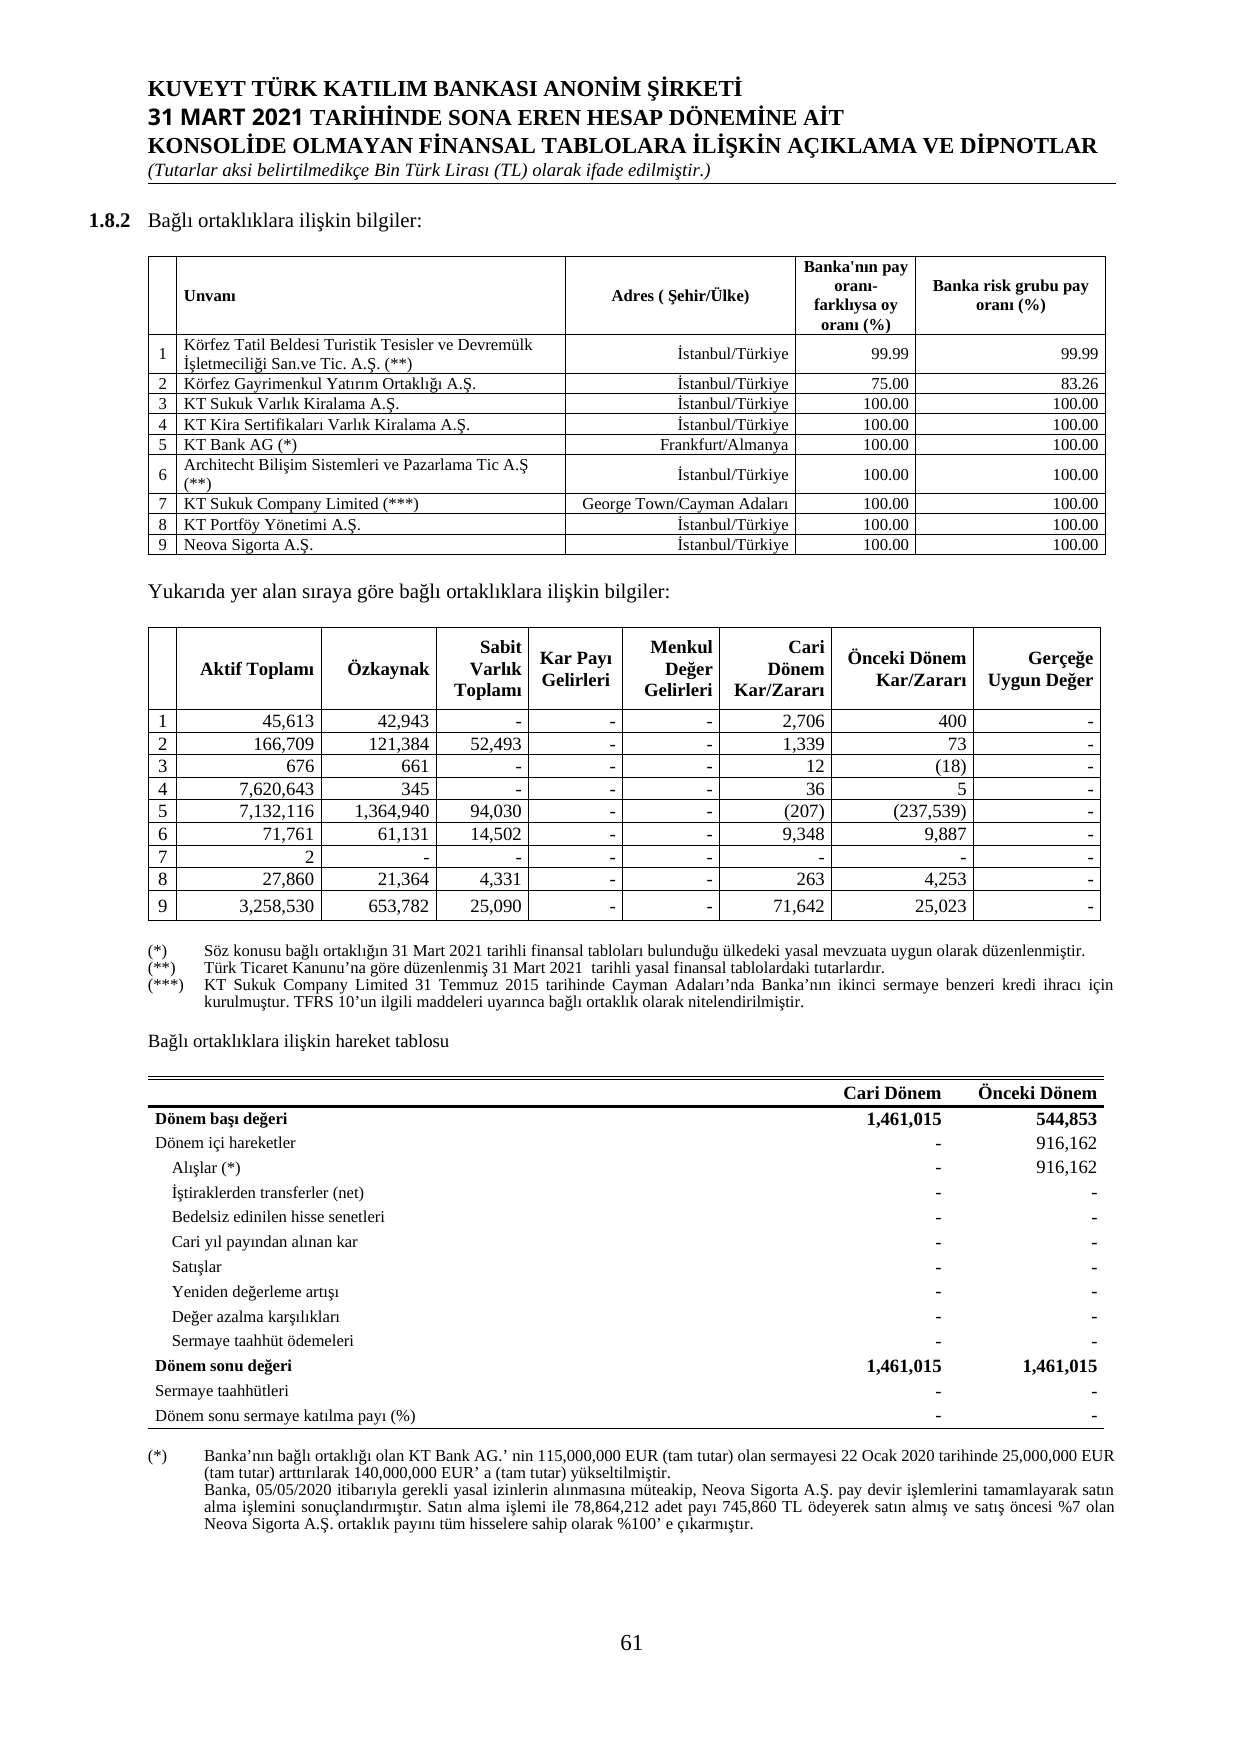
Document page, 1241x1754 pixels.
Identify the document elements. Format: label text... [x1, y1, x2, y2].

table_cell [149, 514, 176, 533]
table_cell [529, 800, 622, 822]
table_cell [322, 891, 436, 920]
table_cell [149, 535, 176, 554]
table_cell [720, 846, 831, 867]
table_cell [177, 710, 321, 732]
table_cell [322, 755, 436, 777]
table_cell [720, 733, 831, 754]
text Banka, 05/05/2020 itibarıyla gerekli yasal izinlerin alınmasına müteakip, Neova Sigorta A.Ş. pay devir işlemlerini tamamlayarak satın alma işlemini sonuçlandırmıştır. Satın alma işlemi ile 78,864,212 adet payı 745,860 TL ödeyerek satın almış ve satış öncesi %7 olan Neova Sigorta A.Ş. ortaklık payını tüm hisselere sahip olarak %100’ e çıkarmıştır. [204, 1482, 1116, 1533]
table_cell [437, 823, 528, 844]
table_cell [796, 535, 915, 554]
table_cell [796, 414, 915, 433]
text Bağlı ortaklıklara ilişkin hareket tablosu [148, 1030, 1116, 1051]
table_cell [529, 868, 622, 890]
text Yukarıda yer alan sıraya göre bağlı ortaklıklara ilişkin bilgiler: [148, 579, 1116, 603]
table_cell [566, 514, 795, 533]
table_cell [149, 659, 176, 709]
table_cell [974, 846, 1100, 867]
text (***) KT Sukuk Company Limited 31 Temmuz 2015 tarihinde Cayman Adaları’nda Banka’nın ikinci sermaye benzeri kredi ihracı için kurulmuştur. TFRS 10’un ilgili maddeleri uyarınca bağlı ortaklık olarak nitelendirilmiştir. [148, 977, 1116, 1011]
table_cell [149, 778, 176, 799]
text (**) Türk Ticaret Kanunu’na göre düzenlenmiş 31 Mart 2021 tarihli yasal finansal tablolardaki tutarlardır. [148, 960, 1116, 977]
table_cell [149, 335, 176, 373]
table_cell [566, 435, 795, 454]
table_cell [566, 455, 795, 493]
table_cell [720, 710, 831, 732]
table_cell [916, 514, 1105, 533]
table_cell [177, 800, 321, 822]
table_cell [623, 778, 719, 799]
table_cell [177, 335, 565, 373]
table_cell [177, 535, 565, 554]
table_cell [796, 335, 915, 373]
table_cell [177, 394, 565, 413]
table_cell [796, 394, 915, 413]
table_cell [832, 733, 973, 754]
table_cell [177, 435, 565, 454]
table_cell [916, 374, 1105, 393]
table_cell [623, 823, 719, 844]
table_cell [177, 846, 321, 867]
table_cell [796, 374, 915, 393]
text (*) Banka’nın bağlı ortaklığı olan KT Bank AG.’ nin 115,000,000 EUR (tam tutar) olan sermayesi 22 Ocak 2020 tarihinde 25,000,000 EUR (tam tutar) arttırılarak 140,000,000 EUR’ a (tam tutar) yükseltilmiştir. [148, 1448, 1116, 1482]
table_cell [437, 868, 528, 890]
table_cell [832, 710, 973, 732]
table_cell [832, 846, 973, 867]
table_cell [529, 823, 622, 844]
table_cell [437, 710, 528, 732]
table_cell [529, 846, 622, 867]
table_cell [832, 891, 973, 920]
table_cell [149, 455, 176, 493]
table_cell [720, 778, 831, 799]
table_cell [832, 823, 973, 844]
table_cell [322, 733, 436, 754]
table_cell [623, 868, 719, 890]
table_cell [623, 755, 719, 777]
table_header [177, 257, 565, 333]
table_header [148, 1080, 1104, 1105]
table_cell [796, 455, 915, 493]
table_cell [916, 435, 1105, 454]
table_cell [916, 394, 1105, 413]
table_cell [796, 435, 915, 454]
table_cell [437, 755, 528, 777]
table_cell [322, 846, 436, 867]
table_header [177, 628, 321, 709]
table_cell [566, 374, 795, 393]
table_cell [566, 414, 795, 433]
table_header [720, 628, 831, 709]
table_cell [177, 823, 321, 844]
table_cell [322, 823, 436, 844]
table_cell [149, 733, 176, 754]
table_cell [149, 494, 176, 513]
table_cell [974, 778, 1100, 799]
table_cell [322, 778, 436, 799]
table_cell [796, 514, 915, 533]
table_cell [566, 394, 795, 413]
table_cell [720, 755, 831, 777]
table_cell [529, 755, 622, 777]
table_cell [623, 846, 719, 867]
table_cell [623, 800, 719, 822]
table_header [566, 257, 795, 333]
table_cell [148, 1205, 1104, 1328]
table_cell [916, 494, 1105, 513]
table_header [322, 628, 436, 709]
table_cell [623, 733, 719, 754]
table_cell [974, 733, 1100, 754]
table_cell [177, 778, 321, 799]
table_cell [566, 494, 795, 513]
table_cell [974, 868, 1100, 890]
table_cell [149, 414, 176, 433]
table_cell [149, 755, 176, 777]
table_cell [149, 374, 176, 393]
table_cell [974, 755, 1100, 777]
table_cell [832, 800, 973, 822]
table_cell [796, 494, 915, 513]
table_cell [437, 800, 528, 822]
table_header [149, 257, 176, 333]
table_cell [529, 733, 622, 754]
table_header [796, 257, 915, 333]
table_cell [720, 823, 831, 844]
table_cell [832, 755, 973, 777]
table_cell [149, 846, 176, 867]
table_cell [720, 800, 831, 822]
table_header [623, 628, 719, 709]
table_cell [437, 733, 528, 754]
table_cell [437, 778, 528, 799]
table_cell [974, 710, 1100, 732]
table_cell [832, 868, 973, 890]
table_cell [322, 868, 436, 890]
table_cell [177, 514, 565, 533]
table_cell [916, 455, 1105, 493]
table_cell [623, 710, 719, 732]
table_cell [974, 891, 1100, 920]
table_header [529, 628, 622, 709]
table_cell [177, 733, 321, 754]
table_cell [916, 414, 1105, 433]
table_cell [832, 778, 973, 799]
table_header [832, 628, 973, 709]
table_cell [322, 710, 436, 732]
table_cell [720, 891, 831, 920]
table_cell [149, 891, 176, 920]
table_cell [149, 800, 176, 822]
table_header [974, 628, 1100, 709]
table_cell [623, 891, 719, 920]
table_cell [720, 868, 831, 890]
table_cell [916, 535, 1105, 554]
text 1.8.2 Bağlı ortaklıklara ilişkin bilgiler: [89, 208, 1116, 232]
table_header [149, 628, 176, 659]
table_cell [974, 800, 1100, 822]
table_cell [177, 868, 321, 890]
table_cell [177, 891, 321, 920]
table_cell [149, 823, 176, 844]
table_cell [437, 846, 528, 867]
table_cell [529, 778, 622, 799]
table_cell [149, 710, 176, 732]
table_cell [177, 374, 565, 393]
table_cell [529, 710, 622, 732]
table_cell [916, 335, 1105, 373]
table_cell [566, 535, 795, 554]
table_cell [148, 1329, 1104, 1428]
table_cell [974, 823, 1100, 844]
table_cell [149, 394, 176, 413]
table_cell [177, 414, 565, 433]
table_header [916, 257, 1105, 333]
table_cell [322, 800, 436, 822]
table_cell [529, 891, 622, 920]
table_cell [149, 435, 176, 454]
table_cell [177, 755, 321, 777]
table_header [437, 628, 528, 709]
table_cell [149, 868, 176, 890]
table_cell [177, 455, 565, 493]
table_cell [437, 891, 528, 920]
text (*) Söz konusu bağlı ortaklığın 31 Mart 2021 tarihli finansal tabloları bulunduğu ülkedeki yasal mevzuata uygun olarak düzenlenmiştir. [148, 943, 1116, 960]
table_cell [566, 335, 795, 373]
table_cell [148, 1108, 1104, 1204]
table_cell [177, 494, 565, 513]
